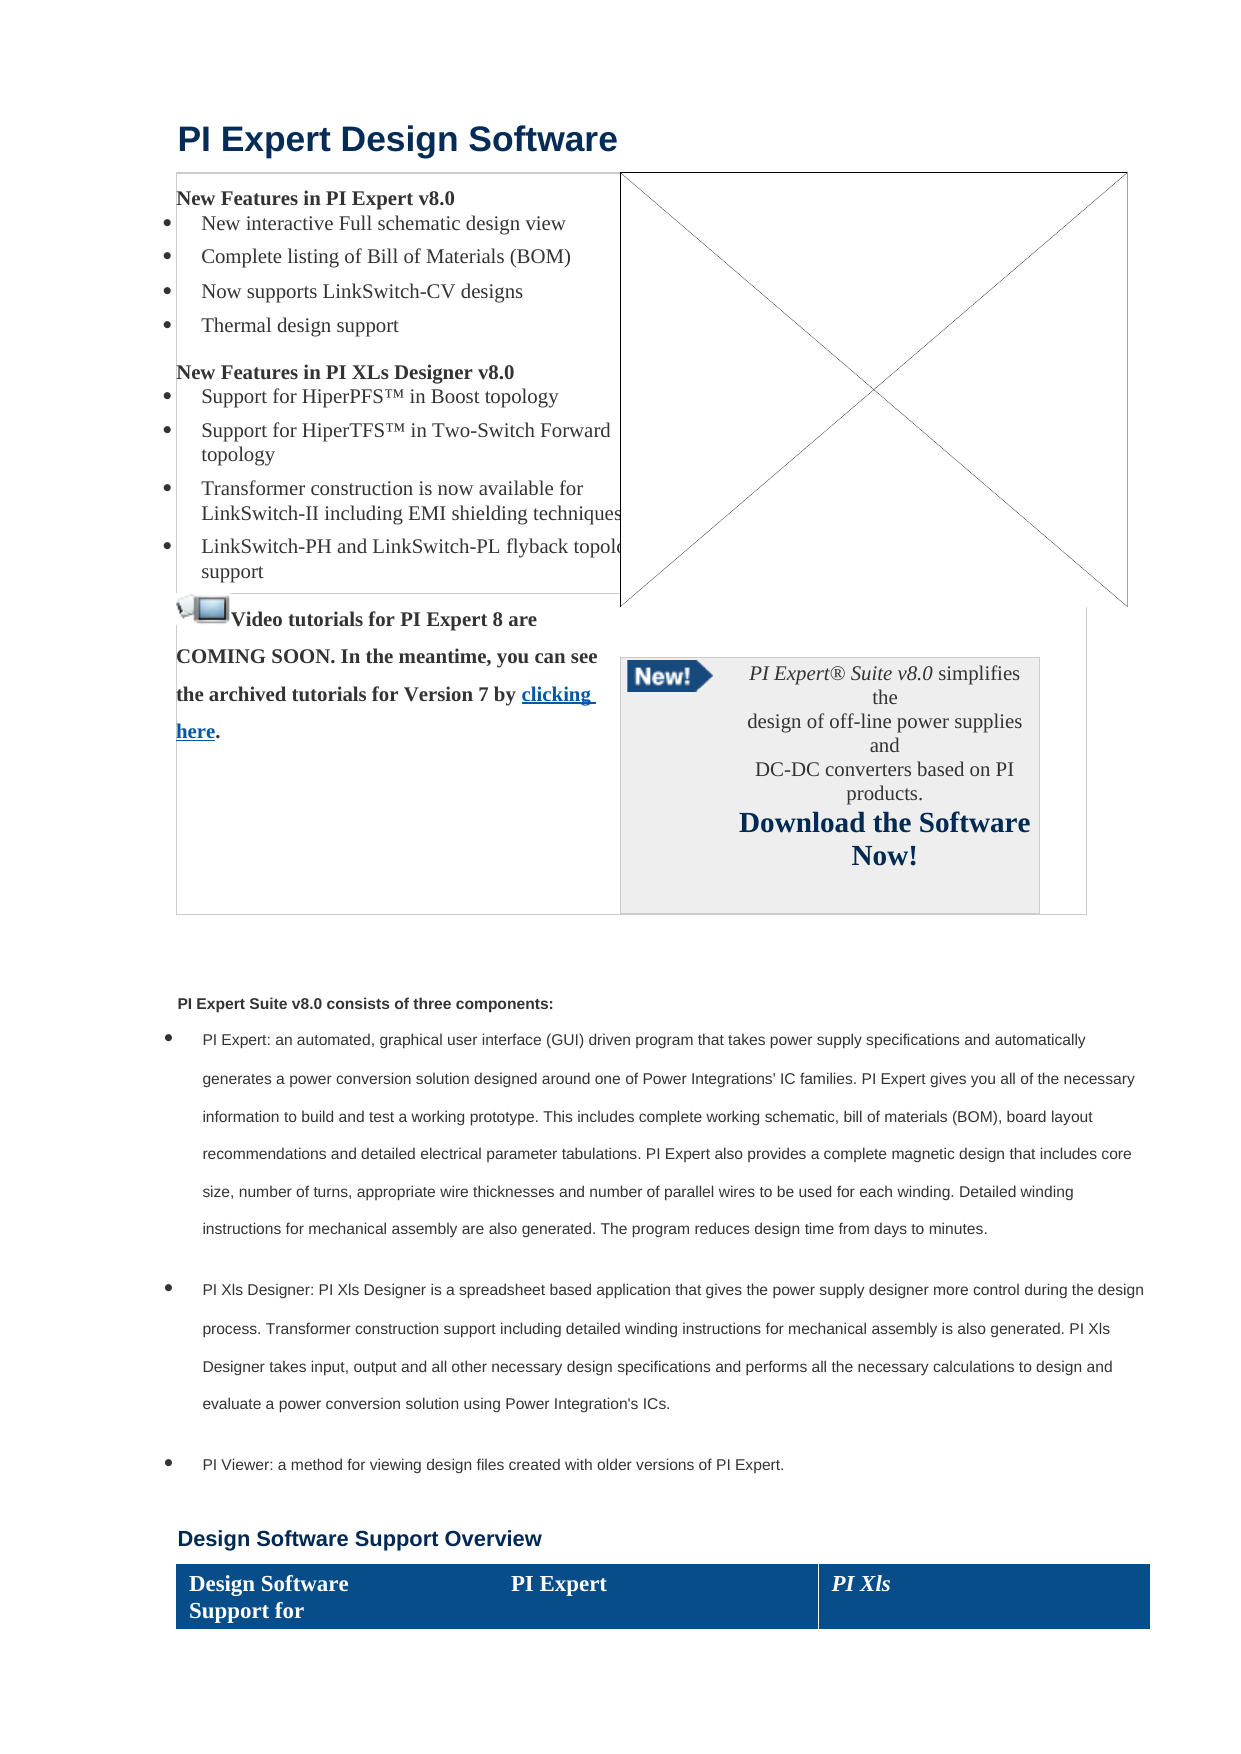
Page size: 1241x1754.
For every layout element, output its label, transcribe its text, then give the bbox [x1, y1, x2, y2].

list PI Expert: an automated, graphical user interface (GUI) driven program that takes power supply specifications and automatically generates a power conversion solution designed around one of Power Integrations' IC families. PI Expert gives you all of the necessary information to build and test a working prototype. This includes complete working schematic, bill of materials (BOM), board layout recommendations and detailed electrical parameter tabulations. PI Expert also provides a complete magnetic design that includes core size, number of turns, appropriate wire thicknesses and number of parallel wires to be used for each winding. Detailed winding instructions for mechanical assembly are also generated. The program reduces design time from days to minutes. [165, 1013, 1152, 1238]
table_header [620, 607, 1086, 914]
list PI Viewer: a method for viewing design files created with older versions of PI Expert. [165, 1438, 1152, 1475]
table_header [176, 1564, 498, 1629]
picture [627, 660, 715, 692]
text PI Expert Design Software [177, 118, 1152, 159]
list PI Xls Designer: PI Xls Designer is a spreadsheet based application that gives the power supply designer more control during the design process. Transformer construction support including detailed winding instructions for mechanical assembly is also generated. PI Xls Designer takes input, output and all other necessary design specifications and performs all the necessary calculations to design and evaluate a power conversion solution using Power Integration's ICs. [165, 1263, 1152, 1413]
table_header PI Expert [498, 1564, 818, 1629]
text PI Expert Suite v8.0 consists of three components: [177, 975, 1152, 1013]
table_header PI Xls [819, 1564, 1150, 1629]
picture [175, 593, 231, 625]
text Design Software Support Overview [177, 1500, 1152, 1551]
table_header Video tutorials for PI Expert 8 are COMING SOON. In the meantime, you can see the archived tutorials for Version 7 by clicking here. [177, 594, 620, 914]
